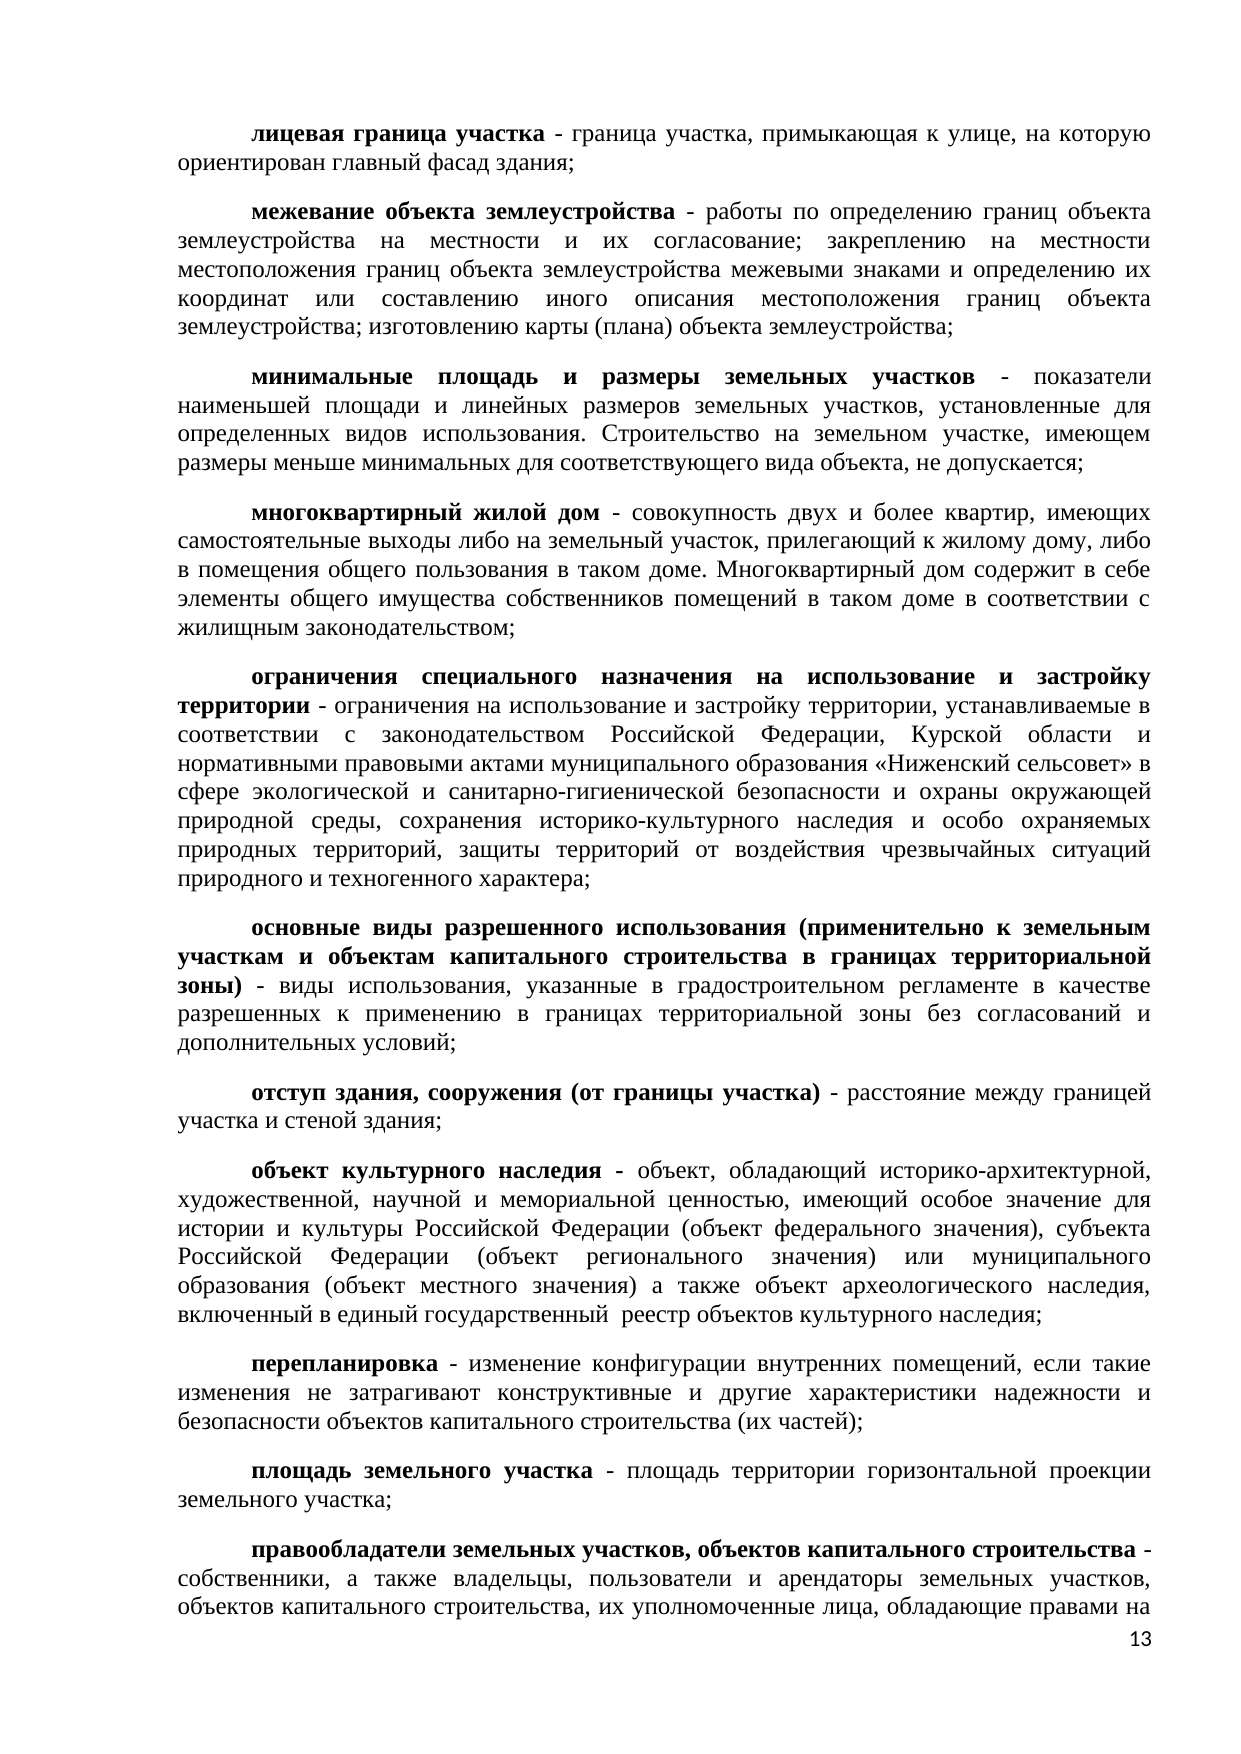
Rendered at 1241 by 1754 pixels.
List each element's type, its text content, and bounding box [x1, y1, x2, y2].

text площадь земельного участка - площадь территории горизонтальной проекции земельного участка; [177, 1456, 1152, 1513]
text многоквартирный жилой дом - совокупность двух и более квартир, имеющих самостоятельные выходы либо на земельный участок, прилегающий к жилому дому, либо в помещения общего пользования в таком доме. Многоквартирный дом содержит в себе элементы общего имущества собственников помещений в таком доме в соответствии с жилищным законодательством; [177, 497, 1152, 641]
text лицевая граница участка - граница участка, примыкающая к улице, на которую ориентирован главный фасад здания; [177, 118, 1152, 176]
text основные виды разрешенного использования (применительно к земельным участкам и объектам капитального строительства в границах территориальной зоны) - виды использования, указанные в градостроительном регламенте в качестве разрешенных к применению в границах территориальной зоны без согласований и дополнительных условий; [177, 912, 1152, 1056]
text межевание объекта землеустройства - работы по определению границ объекта землеустройства на местности и их согласование; закреплению на местности местоположения границ объекта землеустройства межевыми знаками и определению их координат или составлению иного описания местоположения границ объекта землеустройства; изготовлению карты (плана) объекта землеустройства; [177, 196, 1152, 340]
text ограничения специального назначения на использование и застройку территории - ограничения на использование и застройку территории, устанавливаемые в соответствии с законодательством Российской Федерации, Курской области и нормативными правовыми актами муниципального образования «Ниженский сельсовет» в сфере экологической и санитарно-гигиенической безопасности и охраны окружающей природной среды, сохранения историко-культурного наследия и особо охраняемых природных территорий, защиты территорий от воздействия чрезвычайных ситуаций природного и техногенного характера; [177, 661, 1152, 891]
text перепланировка - изменение конфигурации внутренних помещений, если такие изменения не затрагивают конструктивные и другие характеристики надежности и безопасности объектов капитального строительства (их частей); [177, 1348, 1152, 1435]
text минимальные площадь и размеры земельных участков - показатели наименьшей площади и линейных размеров земельных участков, установленные для определенных видов использования. Строительство на земельном участке, имеющем размеры меньше минимальных для соответствующего вида объекта, не допускается; [177, 361, 1152, 476]
text объект культурного наследия - объект, обладающий историко-архитектурной, художественной, научной и мемориальной ценностью, имеющий особое значение для истории и культуры Российской Федерации (объект федерального значения), субъекта Российской Федерации (объект регионального значения) или муниципального образования (объект местного значения) а также объект археологического наследия, включенный в единый государственный реестр объектов культурного наследия; [177, 1155, 1152, 1328]
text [177, 1534, 1152, 1620]
text отступ здания, сооружения (от границы участка) - расстояние между границей участка и стеной здания; [177, 1077, 1152, 1134]
